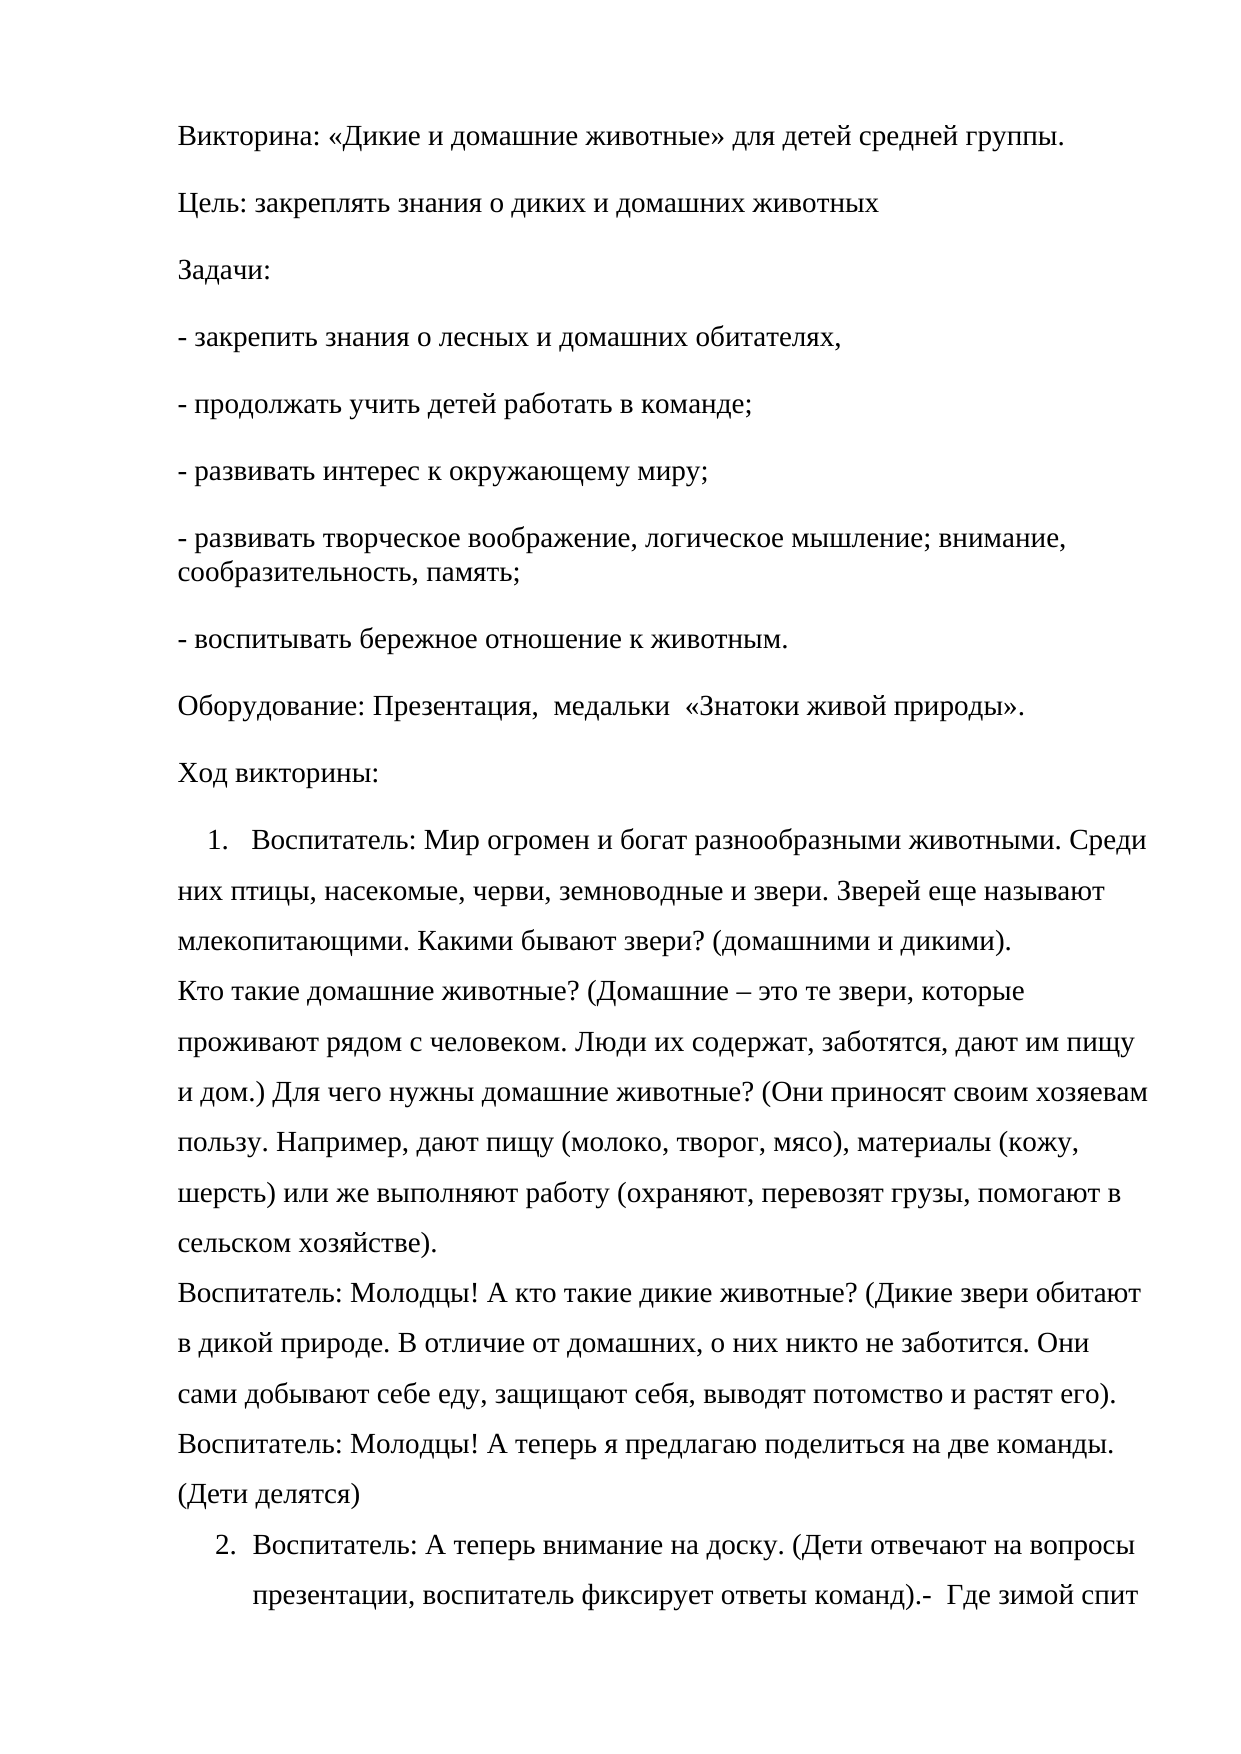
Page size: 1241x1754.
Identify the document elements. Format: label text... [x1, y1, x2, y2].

text Воспитатель: Молодцы! А кто такие дикие животные? (Дикие звери обитают в дикой природе. В отличие от домашних, о них никто не заботится. Они сами добывают себе еду, защищают себя, выводят потомство и растят его). [177, 1275, 1152, 1409]
text Воспитатель: Молодцы! А теперь я предлагаю поделиться на две команды. (Дети делятся) [177, 1426, 1152, 1510]
text Задачи: [177, 252, 1152, 286]
text Оборудование: Презентация, медальки «Знатоки живой природы». [177, 688, 1152, 722]
text Кто такие домашние животные? (Домашние – это те звери, которые проживают рядом с человеком. Люди их содержат, заботятся, дают им пищу и дом.) Для чего нужны домашние животные? (Они приносят своим хозяевам пользу. Например, дают пищу (молоко, творог, мясо), материалы (кожу, шерсть) или же выполняют работу (охраняют, перевозят грузы, помогают в сельском хозяйстве). [177, 973, 1152, 1258]
text Цель: закреплять знания о диких и домашних животных [177, 185, 1152, 219]
text - воспитывать бережное отношение к животным. [177, 621, 1152, 655]
text - продолжать учить детей работать в команде; [177, 386, 1152, 420]
list Воспитатель: Мир огромен и богат разнообразными животными. Среди них птицы, насекомые, черви, земноводные и звери. Зверей еще называют млекопитающими. Какими бывают звери? (домашними и дикими). [177, 822, 1152, 957]
text Ход викторины: [177, 755, 1152, 789]
text Викторина: «Дикие и домашние животные» для детей средней группы. [177, 118, 1152, 152]
text - закрепить знания о лесных и домашних обитателях, [177, 319, 1152, 353]
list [215, 1527, 1152, 1611]
text - развивать творческое воображение, логическое мышление; внимание, сообразительность, память; [177, 521, 1152, 588]
text - развивать интерес к окружающему миру; [177, 453, 1152, 487]
